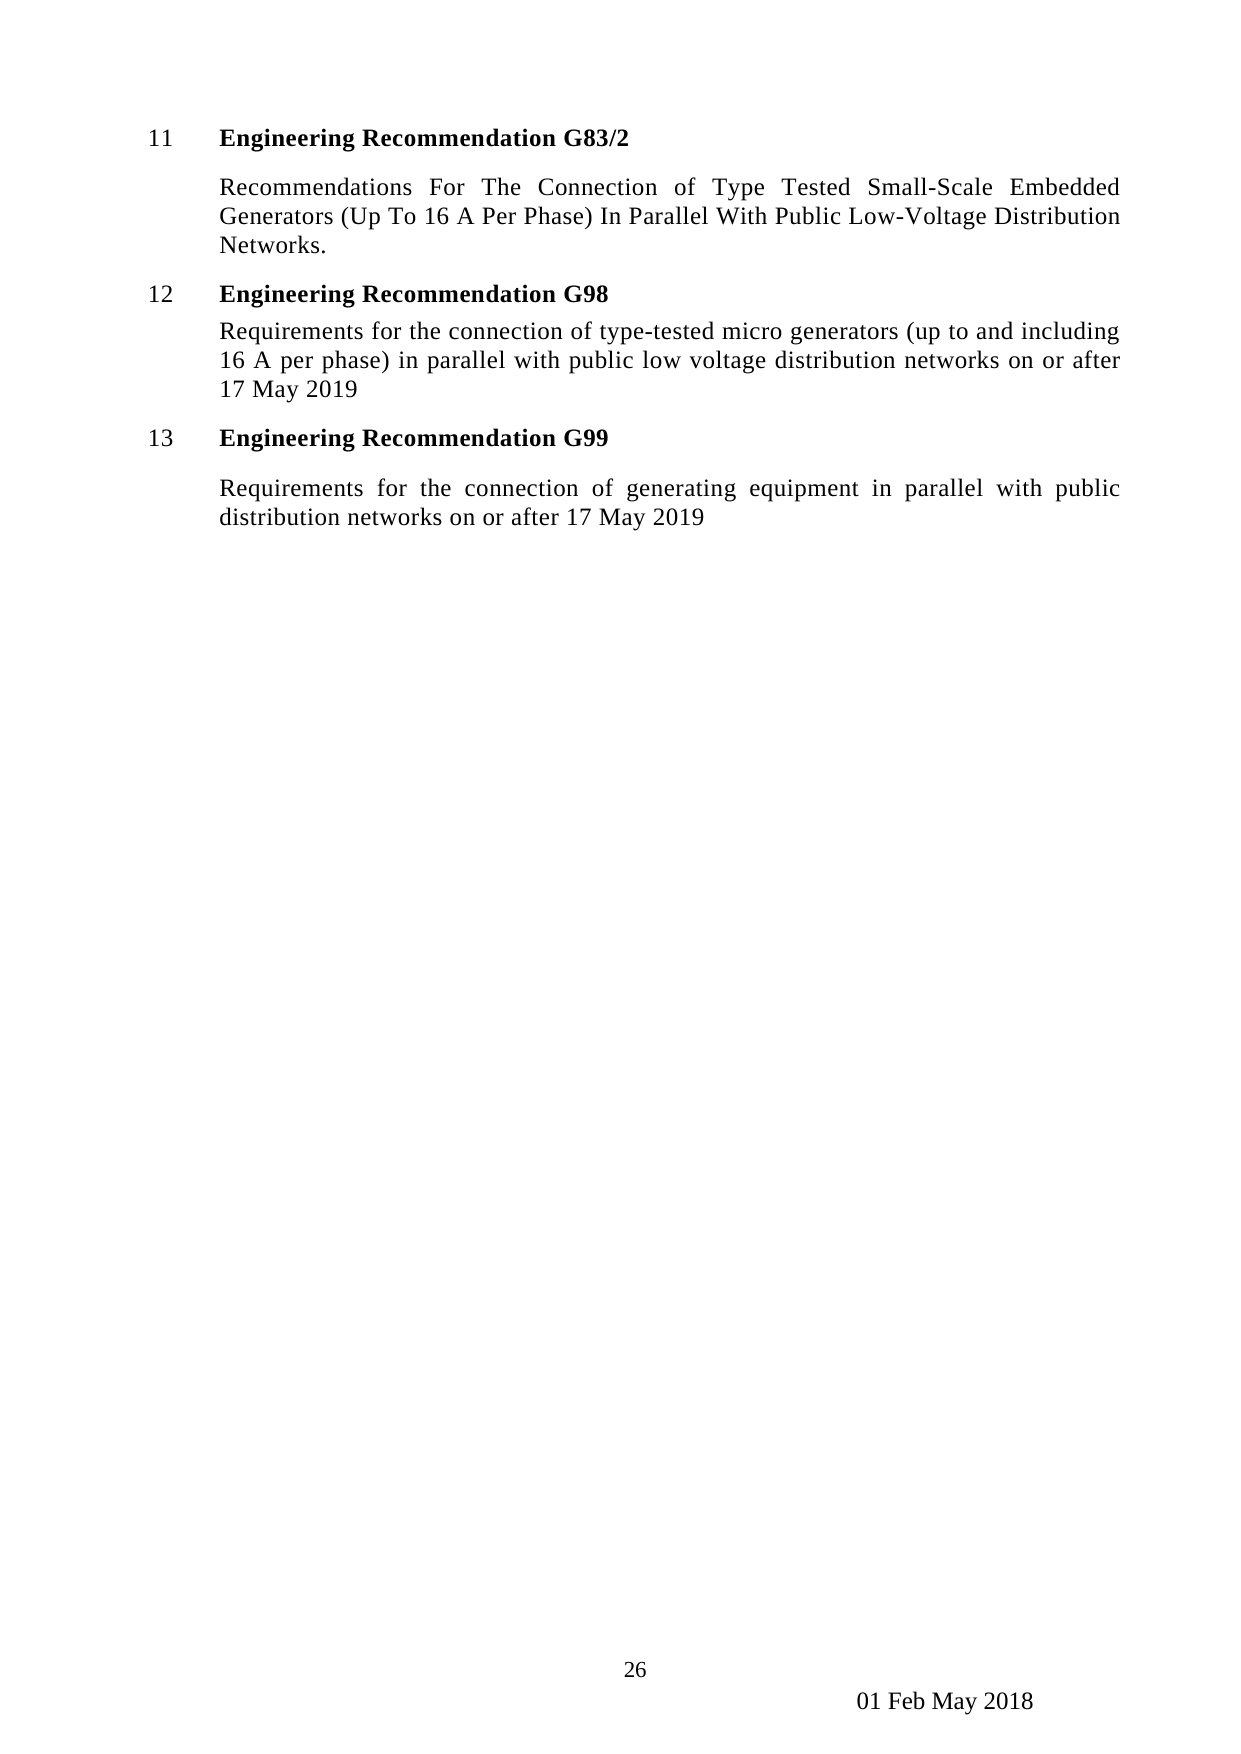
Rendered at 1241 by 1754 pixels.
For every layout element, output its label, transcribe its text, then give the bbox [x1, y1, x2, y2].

text 13 Engineering Recommendation G99 [148, 423, 1122, 452]
text Recommendations For The Connection of Type Tested Small-Scale Embedded Generators (Up To 16 A Per Phase) In Parallel With Public Low-Voltage Distribution Networks. [148, 172, 1122, 258]
text 12 Engineering Recommendation G98 [148, 279, 1122, 308]
text 11 Engineering Recommendation G83/2 [148, 123, 1122, 151]
text Requirements for the connection of generating equipment in parallel with public distribution networks on or after 17 May 2019 [148, 473, 1122, 531]
text Requirements for the connection of type-tested micro generators (up to and including 16 A per phase) in parallel with public low voltage distribution networks on or after 17 May 2019 [148, 316, 1122, 403]
